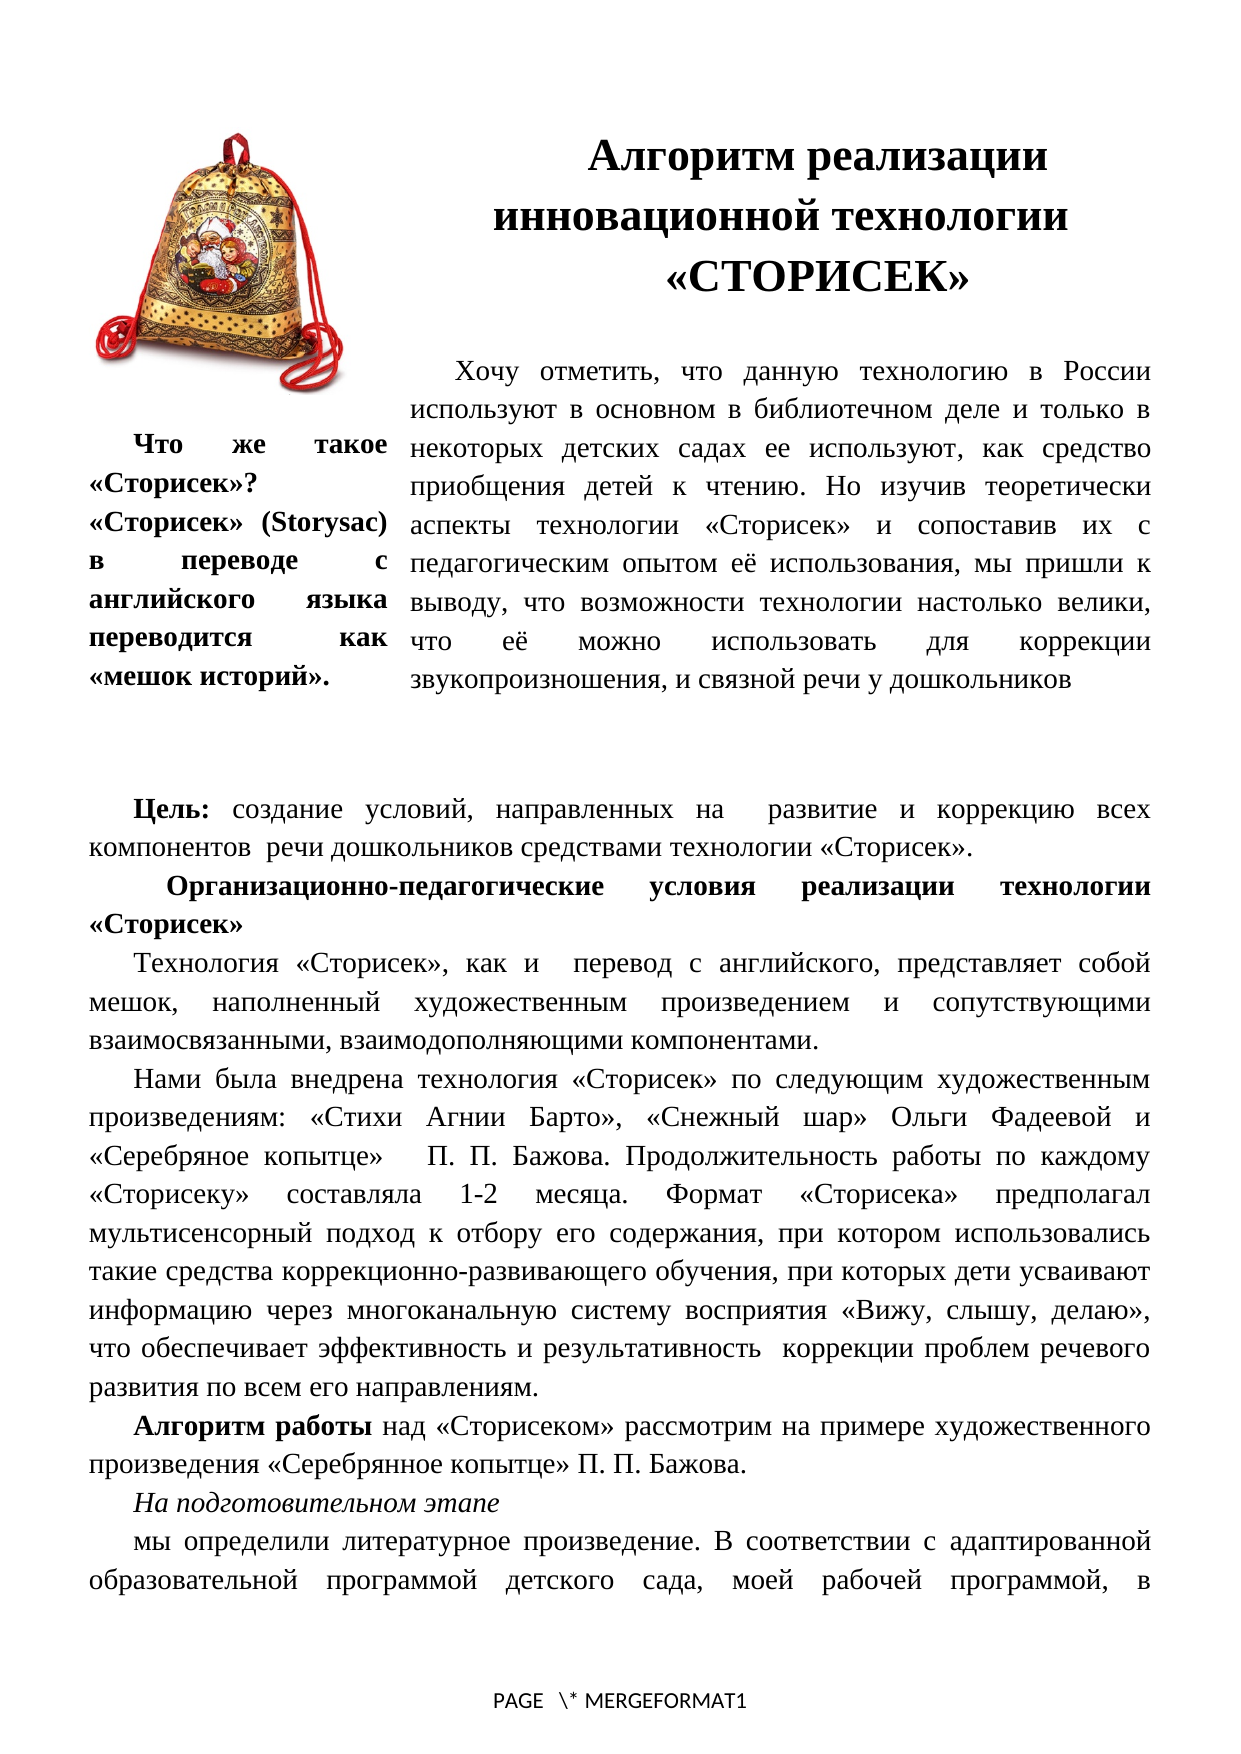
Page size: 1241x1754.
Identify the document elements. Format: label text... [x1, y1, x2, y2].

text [89, 1523, 1152, 1595]
text Алгоритм работы над «Сторисеком» рассмотрим на примере художественного произведения «Серебрянное копытце» П. П. Бажова. [89, 1408, 1152, 1480]
text Организационно-педагогические условия реализации технологии «Сторисек» [89, 868, 1152, 940]
text Нами была внедрена технология «Сторисек» по следующим художественным произведениям: «Стихи Агнии Барто», «Снежный шар» Ольги Фадеевой и «Серебряное копытце» П. П. Бажова. Продолжительность работы по каждому «Сторисеку» составляла 1-2 месяца. Формат «Сторисека» предполагал мультисенсорный подход к отбору его содержания, при котором использовались такие средства коррекционно-развивающего обучения, при которых дети усваивают информацию через многоканальную систему восприятия «Вижу, слышу, делаю», что обеспечивает эффективность и результативность коррекции проблем речевого развития по всем его направлениям. [89, 1061, 1152, 1403]
text На подготовительном этапе [89, 1485, 1152, 1518]
table_header Что же такое «Сторисек»? «Сторисек» (Storysac) в переводе с английского языка переводится как «мешок историй». [78, 127, 399, 752]
text Цель: создание условий, направленных на развитие и коррекцию всех компонентов речи дошкольников средствами технологии «Сторисек». [89, 791, 1152, 863]
text Технология «Сторисек», как и перевод с английского, представляет собой мешок, наполненный художественным произведением и сопутствующими взаимосвязанными, взаимодополняющими компонентами. [89, 945, 1152, 1056]
table_header Алгоритм реализации инновационной технологии «СТОРИСЕК» Хочу отметить, что данную технологию в России используют в основном в библиотечном деле и только в некоторых детских садах ее используют, как средство приобщения детей к чтению. Но изучив теоретически аспекты технологии «Сторисек» и сопоставив их с педагогическим опытом её использования, мы пришли к выводу, что возможности технологии настолько велики, что её можно использовать для коррекции звукопроизношения, и связной речи у дошкольников [399, 127, 1163, 752]
picture [88, 127, 353, 395]
